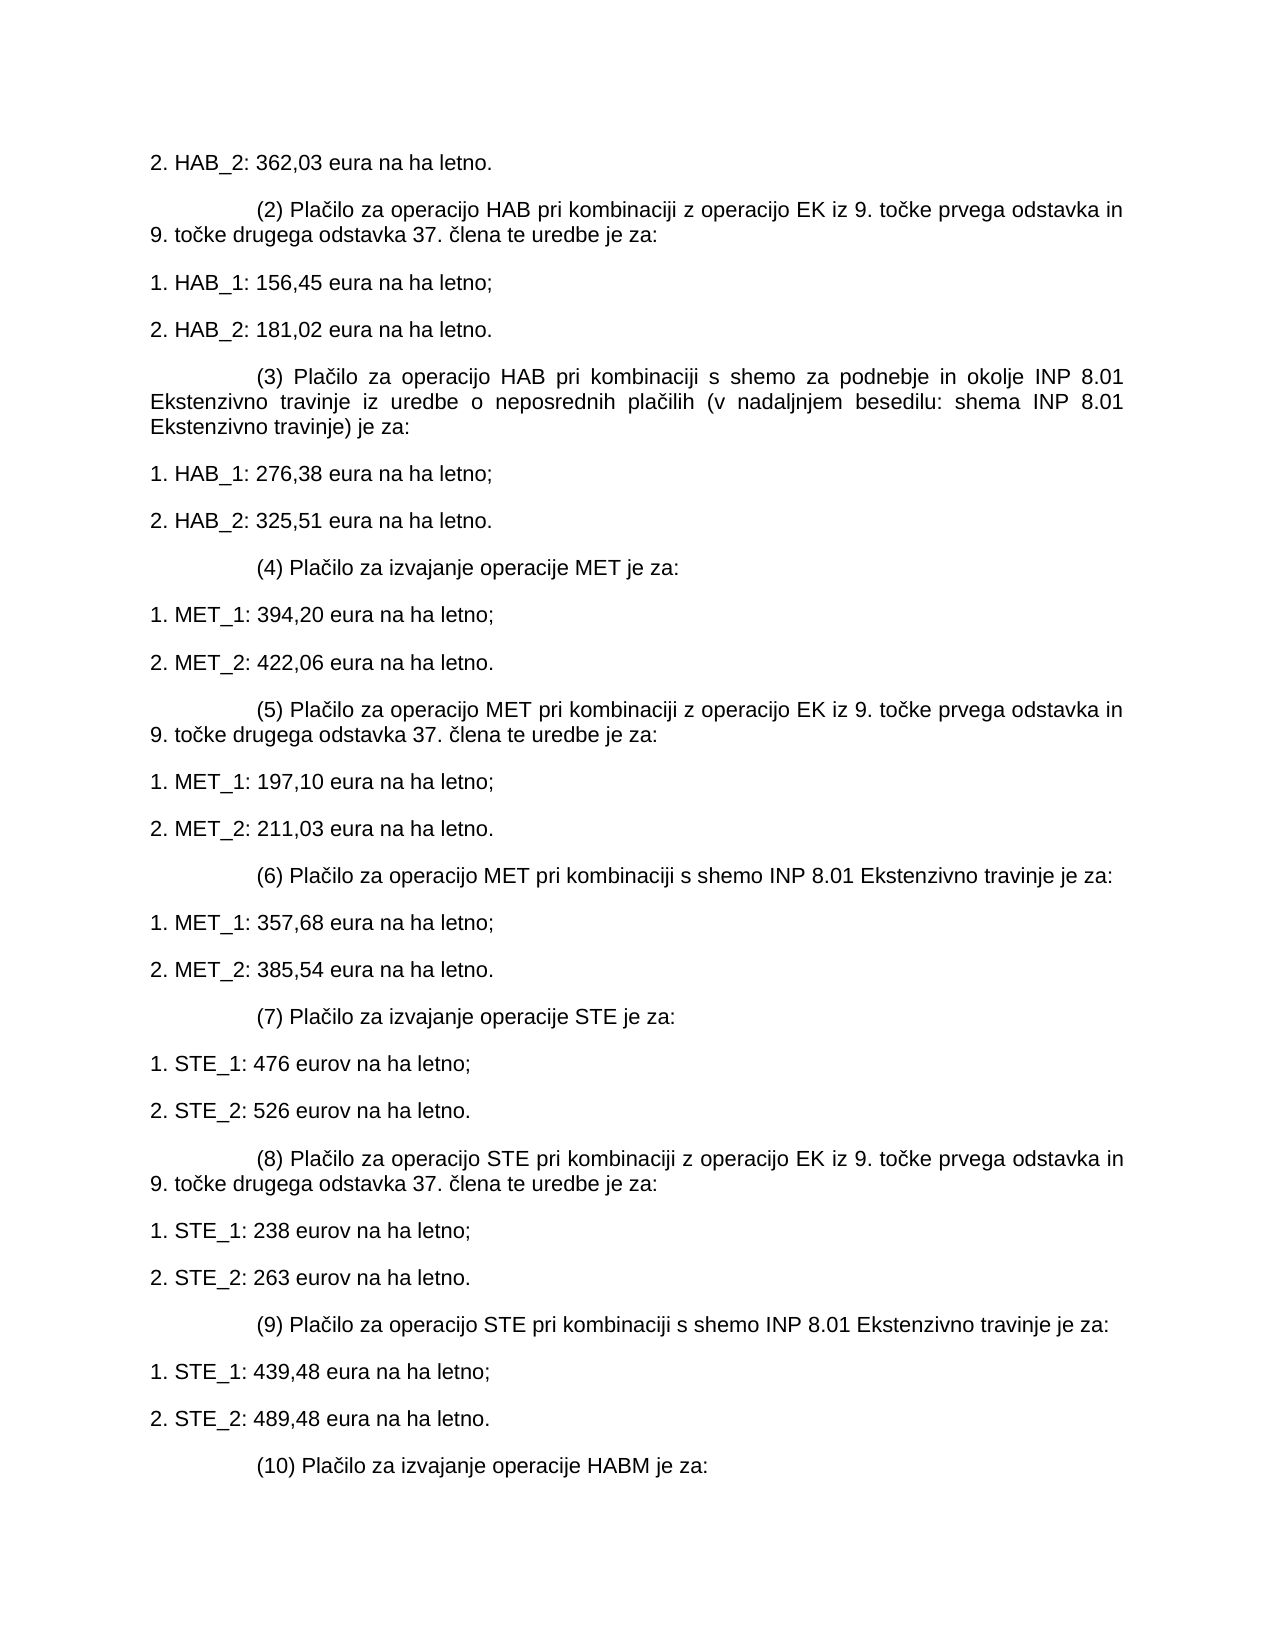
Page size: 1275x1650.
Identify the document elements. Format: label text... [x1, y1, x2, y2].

text (4) Plačilo za izvajanje operacije MET je za: [150, 530, 1125, 580]
text (10) Plačilo za izvajanje operacije HABM je za: [150, 1428, 1125, 1478]
text 2. HAB_2: 181,02 eura na ha letno. [150, 316, 1125, 338]
text 2. MET_2: 422,06 eura na ha letno. [150, 649, 1125, 671]
text (7) Plačilo za izvajanje operacije STE je za: [150, 979, 1125, 1029]
text (2) Plačilo za operacijo HAB pri kombinaciji z operacijo EK iz 9. točke prvega odstavka in 9. točke drugega odstavka 37. člena te uredbe je za: [150, 172, 1125, 247]
text 2. MET_2: 211,03 eura na ha letno. [150, 816, 1125, 838]
text 2. STE_2: 263 eurov na ha letno. [150, 1265, 1125, 1287]
text 2. HAB_2: 325,51 eura na ha letno. [150, 508, 1125, 530]
text 1. HAB_1: 276,38 eura na ha letno; [150, 461, 1125, 486]
text 2. MET_2: 385,54 eura na ha letno. [150, 957, 1125, 979]
text 1. STE_1: 439,48 eura na ha letno; [150, 1359, 1125, 1384]
text 2. STE_2: 489,48 eura na ha letno. [150, 1406, 1125, 1428]
text 1. MET_1: 394,20 eura na ha letno; [150, 602, 1125, 627]
text 2. HAB_2: 362,03 eura na ha letno. [150, 150, 1125, 172]
text 1. STE_1: 238 eurov na ha letno; [150, 1218, 1125, 1243]
text (3) Plačilo za operacijo HAB pri kombinaciji s shemo za podnebje in okolje INP 8.01 Ekstenzivno travinje iz uredbe o neposrednih plačilih (v nadaljnjem besedilu: shema INP 8.01 Ekstenzivno travinje) je za: [150, 338, 1125, 439]
text (9) Plačilo za operacijo STE pri kombinaciji s shemo INP 8.01 Ekstenzivno travinje je za: [150, 1287, 1125, 1337]
text (6) Plačilo za operacijo MET pri kombinaciji s shemo INP 8.01 Ekstenzivno travinje je za: [150, 838, 1125, 888]
text (5) Plačilo za operacijo MET pri kombinaciji z operacijo EK iz 9. točke prvega odstavka in 9. točke drugega odstavka 37. člena te uredbe je za: [150, 671, 1125, 747]
text 1. MET_1: 197,10 eura na ha letno; [150, 769, 1125, 794]
text 2. STE_2: 526 eurov na ha letno. [150, 1098, 1125, 1120]
text 1. STE_1: 476 eurov na ha letno; [150, 1051, 1125, 1076]
text 1. HAB_1: 156,45 eura na ha letno; [150, 269, 1125, 294]
text (8) Plačilo za operacijo STE pri kombinaciji z operacijo EK iz 9. točke prvega odstavka in 9. točke drugega odstavka 37. člena te uredbe je za: [150, 1120, 1125, 1196]
text 1. MET_1: 357,68 eura na ha letno; [150, 910, 1125, 935]
